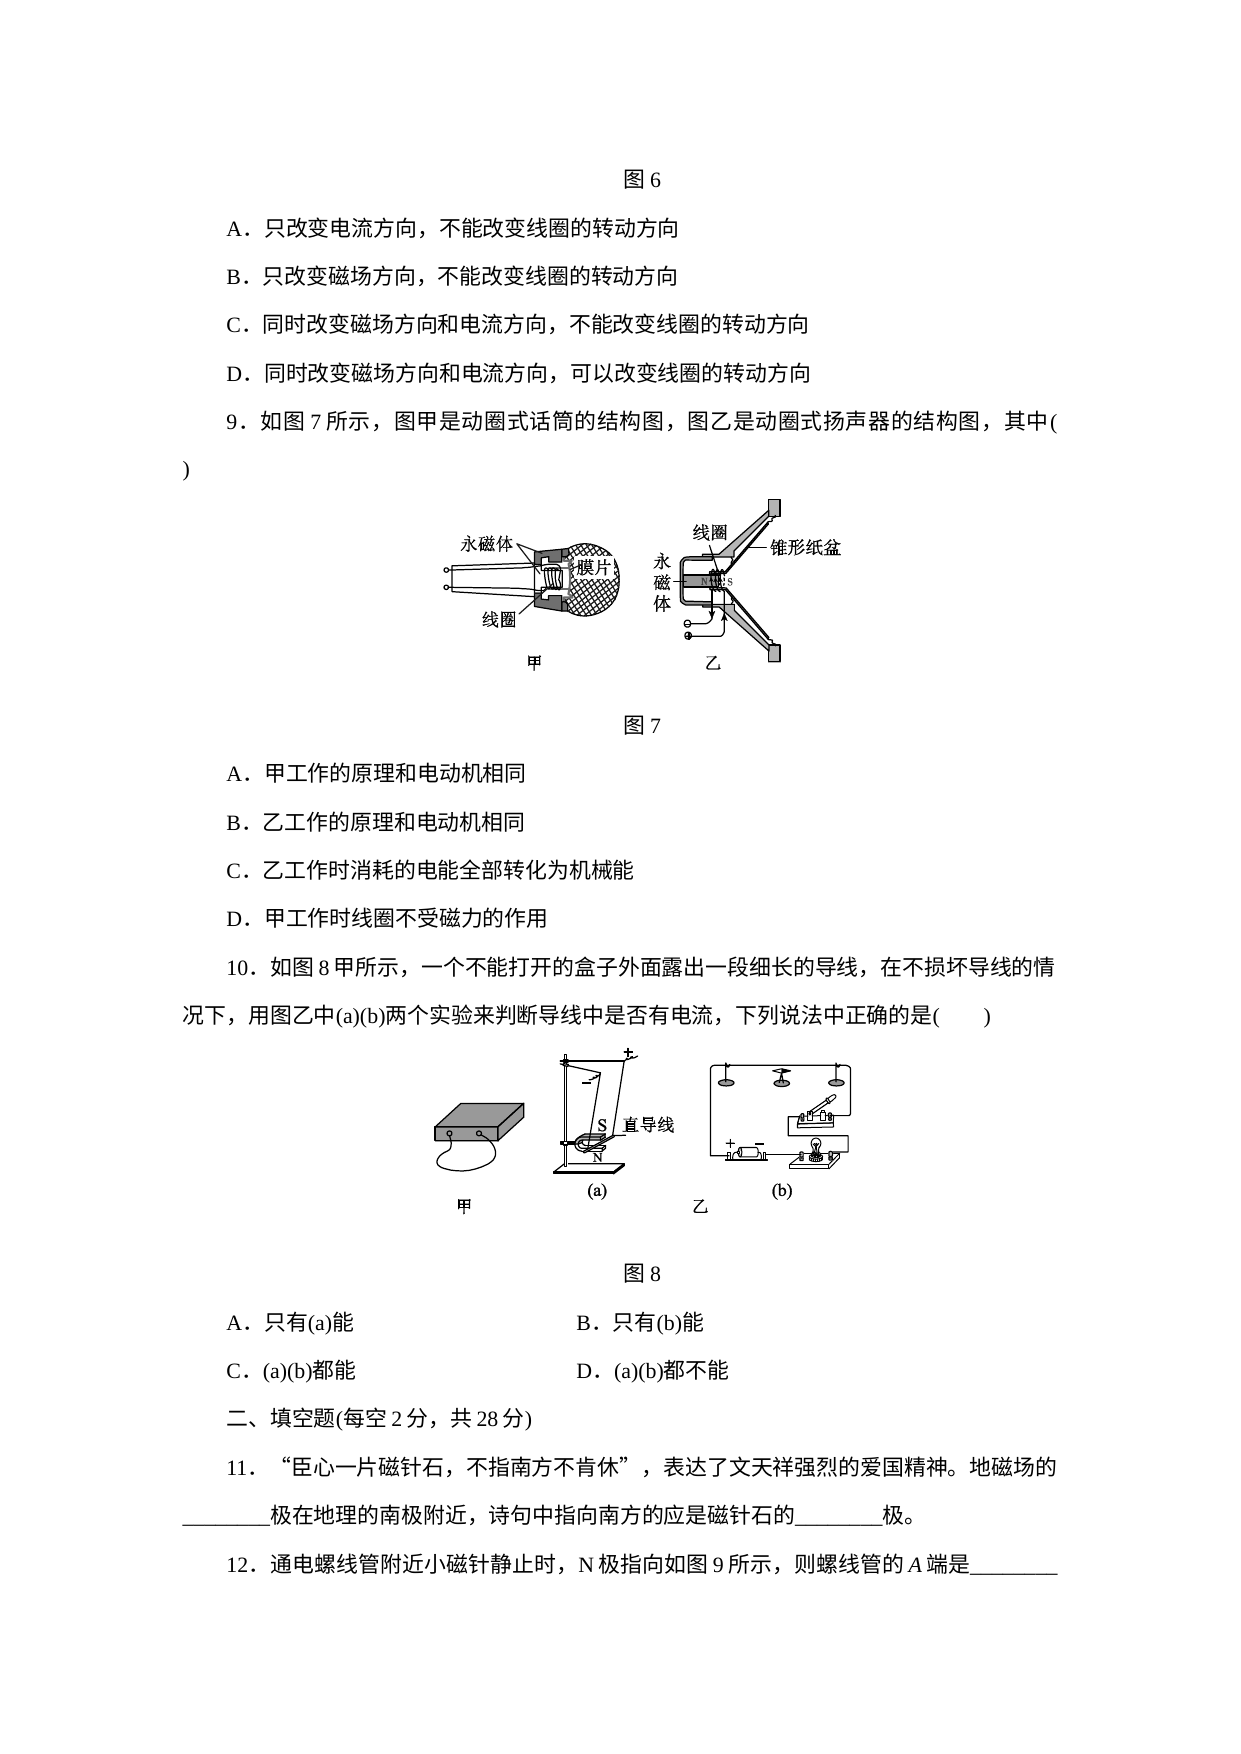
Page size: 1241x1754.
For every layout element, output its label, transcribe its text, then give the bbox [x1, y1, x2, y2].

text B．乙工作的原理和电动机相同 [182, 804, 1058, 837]
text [182, 1546, 1058, 1579]
text A．只改变电流方向，不能改变线圈的转动方向 [182, 210, 1058, 243]
text 10．如图8甲所示，一个不能打开的盒子外面露出一段细长的导线，在不损坏导线的情况下，用图乙中(a)(b)两个实验来判断导线中是否有电流，下列说法中正确的是( ) [182, 949, 1058, 1030]
text C．乙工作时消耗的电能全部转化为机械能 [182, 852, 1058, 885]
text 图7 [182, 707, 1058, 740]
text D．甲工作时线圈不受磁力的作用 [182, 901, 1058, 933]
text 9．如图7所示，图甲是动圈式话筒的结构图，图乙是动圈式扬声器的结构图，其中( ) [182, 404, 1058, 485]
text A．甲工作的原理和电动机相同 [182, 756, 1058, 788]
text 二、填空题(每空2分，共28分) [182, 1401, 1058, 1433]
text C．(a)(b)都能 D．(a)(b)都不能 [182, 1353, 1058, 1385]
text 图6 [182, 162, 1058, 194]
text 11．“臣心一片磁针石，不指南方不肯休”，表达了文天祥强烈的爱国精神。地磁场的________极在地理的南极附近，诗句中指向南方的应是磁针石的________极。 [182, 1449, 1058, 1531]
text 图8 [182, 1256, 1058, 1288]
text C．同时改变磁场方向和电流方向，不能改变线圈的转动方向 [182, 307, 1058, 339]
text A．只有(a)能 B．只有(b)能 [182, 1304, 1058, 1337]
text B．只改变磁场方向，不能改变线圈的转动方向 [182, 259, 1058, 291]
text D．同时改变磁场方向和电流方向，可以改变线圈的转动方向 [182, 355, 1058, 388]
